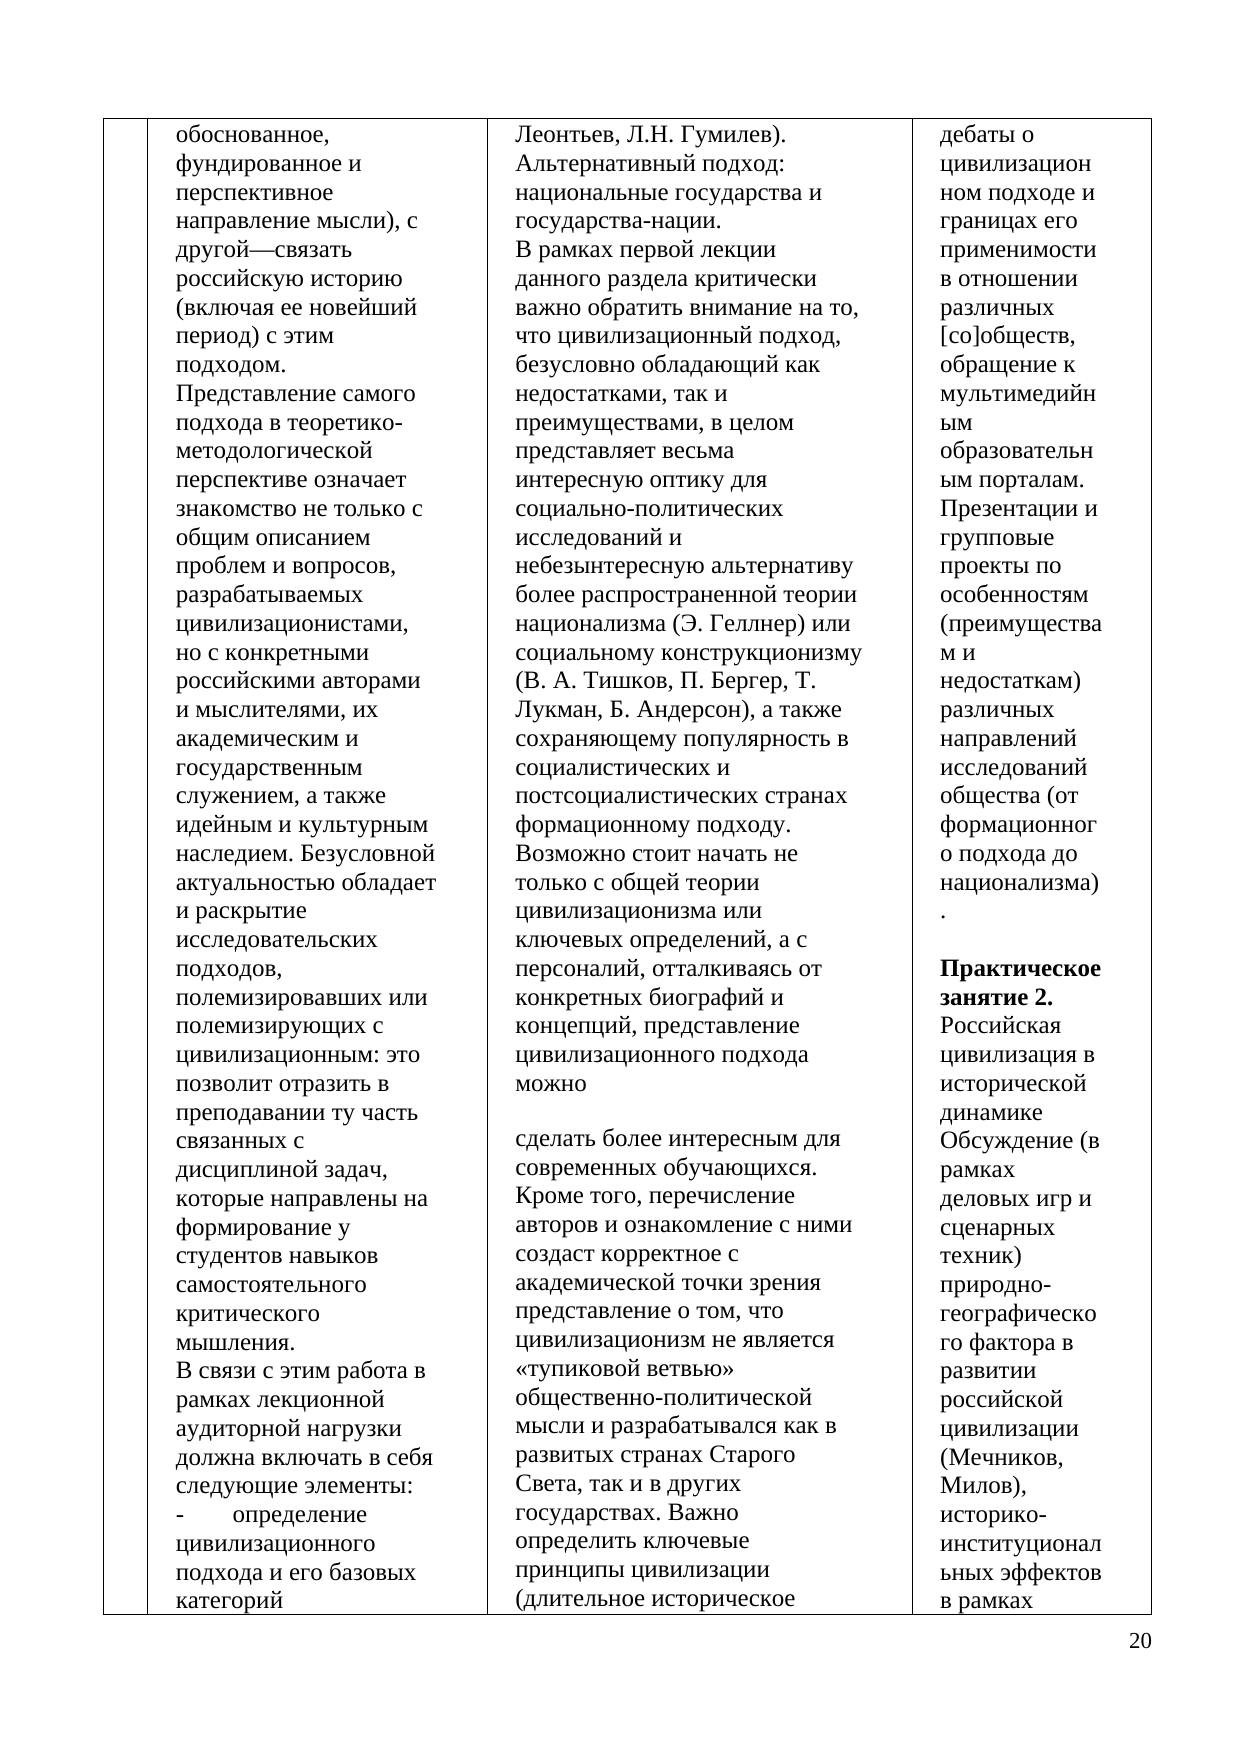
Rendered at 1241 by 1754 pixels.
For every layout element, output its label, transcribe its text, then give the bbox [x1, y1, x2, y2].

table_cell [148, 119, 487, 1614]
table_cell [913, 119, 1151, 1614]
table_cell 2 [104, 119, 147, 1614]
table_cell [488, 119, 912, 1614]
